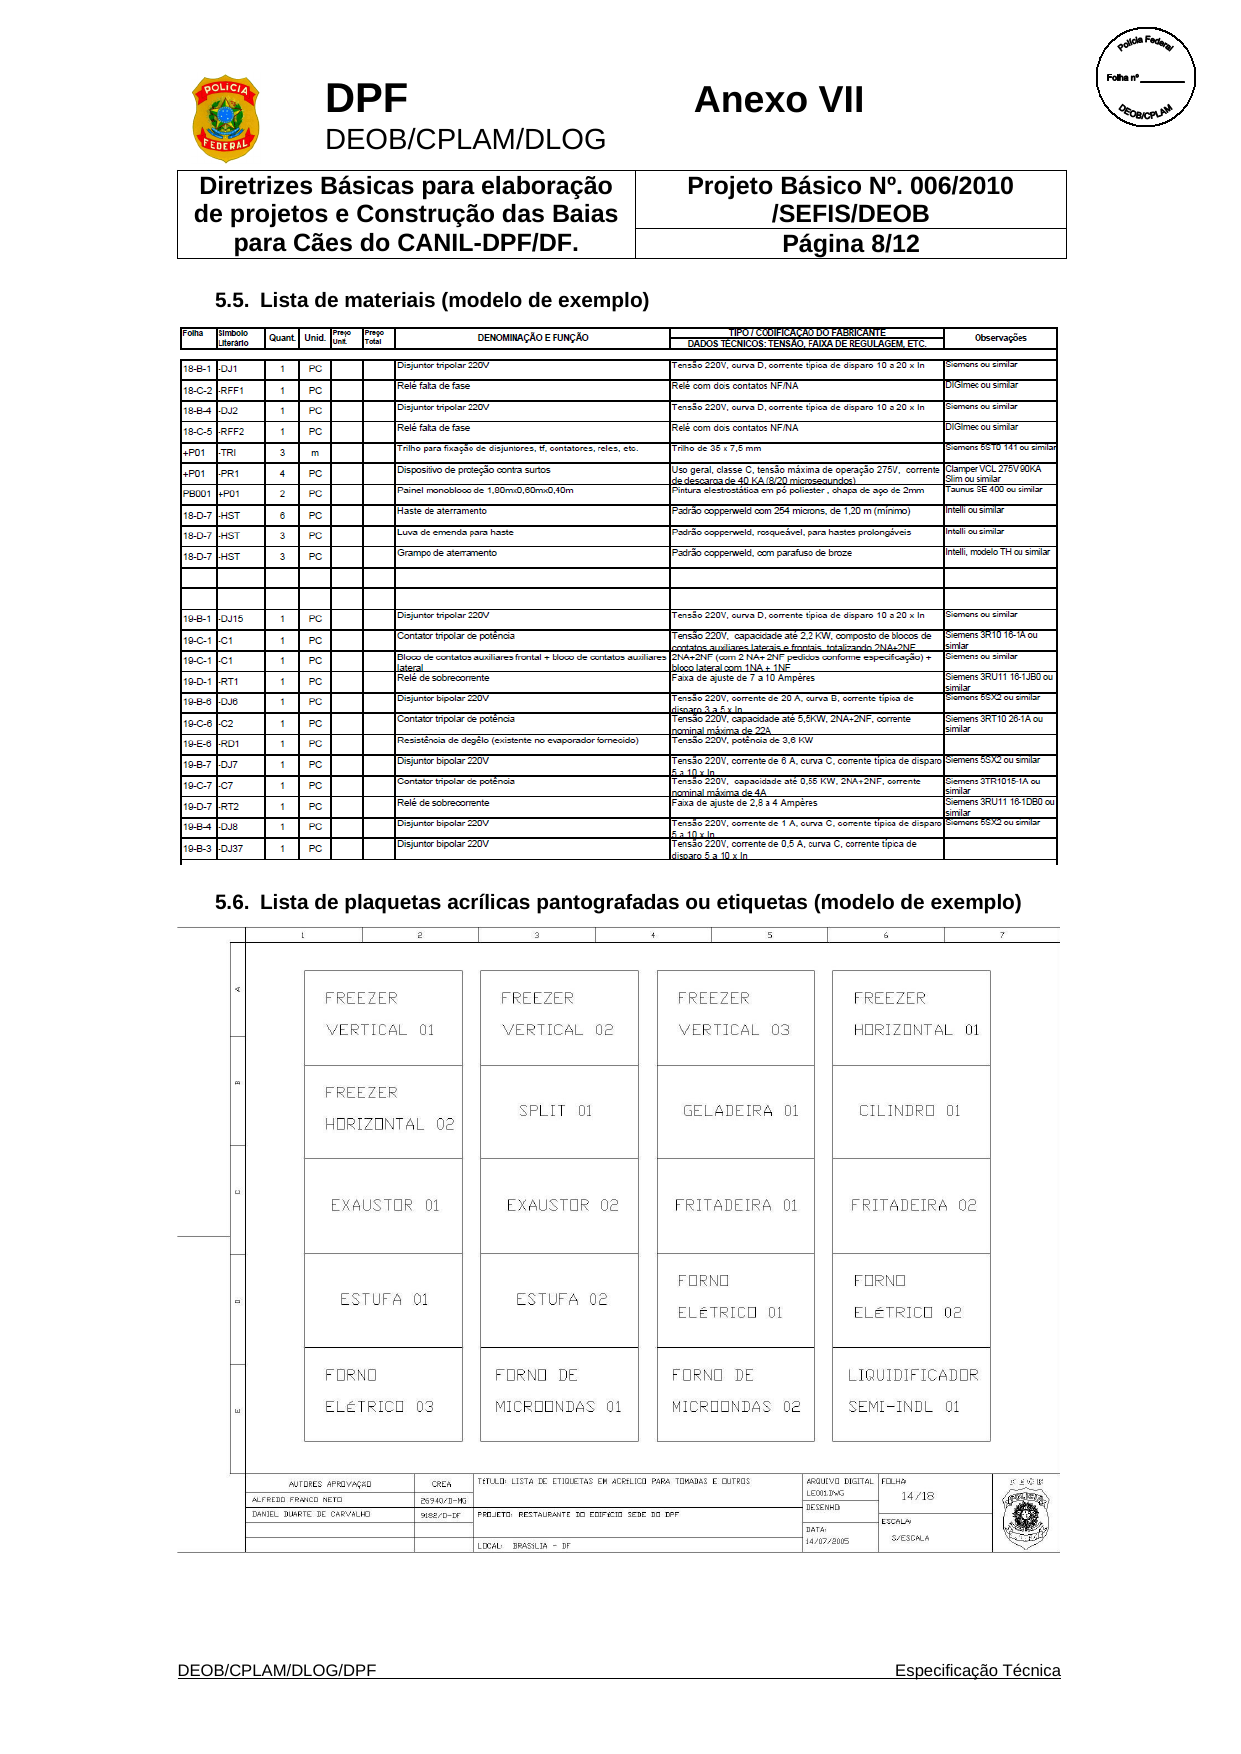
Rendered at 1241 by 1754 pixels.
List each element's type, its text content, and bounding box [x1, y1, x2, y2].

picture [177, 926, 1060, 1561]
picture [177, 324, 1062, 865]
subtitle Lista de plaquetas acrílicas pantografadas ou etiquetas (modelo de exemplo) [215, 890, 1063, 914]
picture [1077, 17, 1218, 156]
subtitle Lista de materiais (modelo de exemplo) [215, 288, 1063, 312]
